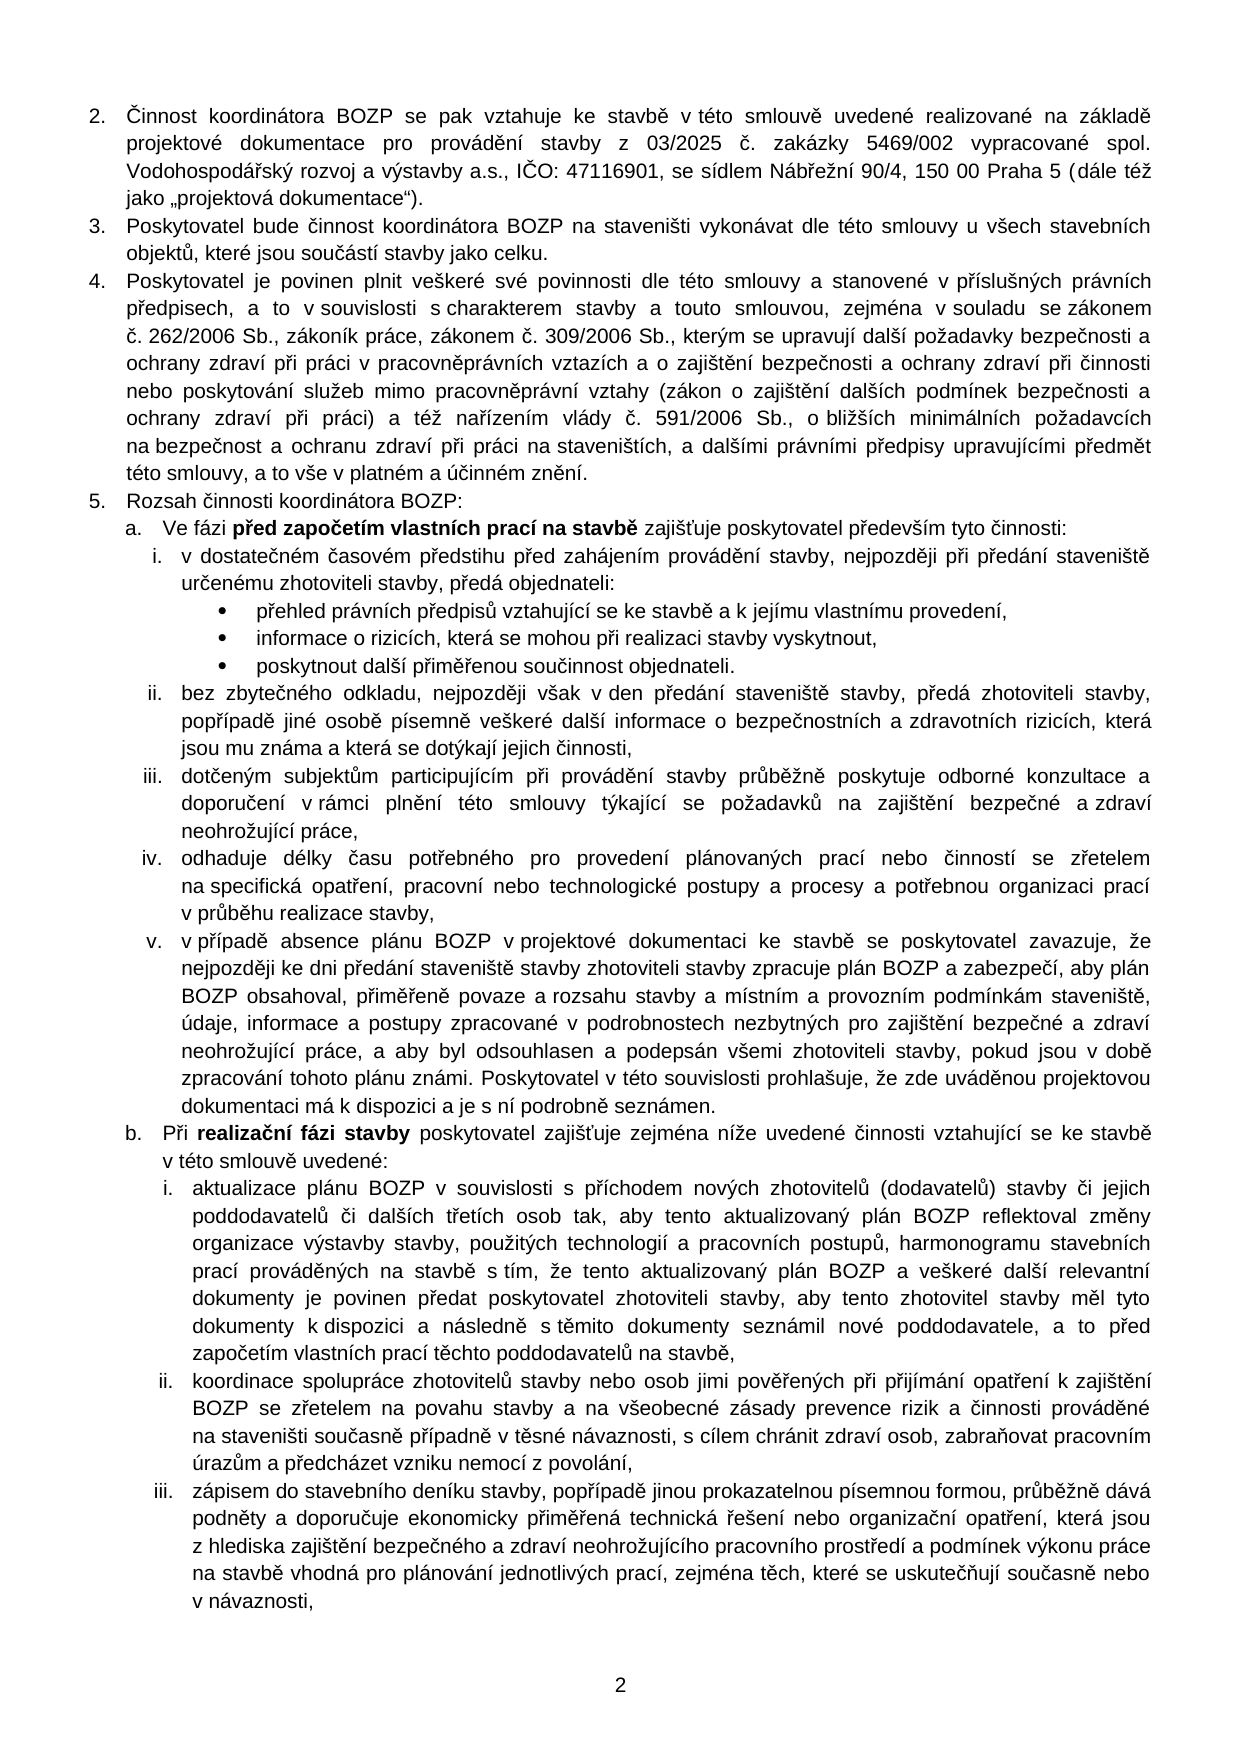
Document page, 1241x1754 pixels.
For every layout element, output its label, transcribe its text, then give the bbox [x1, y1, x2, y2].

list zápisem do stavebního deníku stavby, popřípadě jinou prokazatelnou písemnou formou, průběžně dává podněty a doporučuje ekonomicky přiměřená technická řešení nebo organizační opatření, která jsou z hlediska zajištění bezpečného a zdraví neohrožujícího pracovního prostředí a podmínek výkonu práce na stavbě vhodná pro plánování jednotlivých prací, zejména těch, které se uskutečňují současně nebo v návaznosti, [173, 1479, 1152, 1613]
list Při realizační fázi stavby poskytovatel zajišťuje zejména níže uvedené činnosti vztahující se ke stavbě v této smlouvě uvedené: [125, 1121, 1152, 1173]
list koordinace spolupráce zhotovitelů stavby nebo osob jimi pověřených při přijímání opatření k zajištění BOZP se zřetelem na povahu stavby a na všeobecné zásady prevence rizik a činnosti prováděné na staveništi současně případně v těsné návaznosti, s cílem chránit zdraví osob, zabraňovat pracovním úrazům a předcházet vzniku nemocí z povolání, [173, 1369, 1152, 1475]
list bez zbytečného odkladu, nejpozději však v den předání staveniště stavby, předá zhotoviteli stavby, popřípadě jiné osobě písemně veškeré další informace o bezpečnostních a zdravotních rizicích, která jsou mu známa a která se dotýkají jejich činnosti, [162, 681, 1152, 760]
list Činnost koordinátora BOZP se pak vztahuje ke stavbě v této smlouvě uvedené realizované na základě projektové dokumentace pro provádění stavby z 03/2025 č. zakázky 5469/002 vypracované spol. Vodohospodářský rozvoj a výstavby a.s., IČO: 47116901, se sídlem Nábřežní 90/4, 150 00 Praha 5 (dále též jako „projektová dokumentace“). [89, 103, 1152, 210]
list Ve fázi před započetím vlastních prací na stavbě zajišťuje poskytovatel především tyto činnosti: [125, 516, 1152, 540]
list Poskytovatel je povinen plnit veškeré své povinnosti dle této smlouvy a stanovené v příslušných právních předpisech, a to v souvislosti s charakterem stavby a touto smlouvou, zejména v souladu se zákonem č. 262/2006 Sb., zákoník práce, zákonem č. 309/2006 Sb., kterým se upravují další požadavky bezpečnosti a ochrany zdraví při práci v pracovněprávních vztazích a o zajištění bezpečnosti a ochrany zdraví při činnosti nebo poskytování služeb mimo pracovněprávní vztahy (zákon o zajištění dalších podmínek bezpečnosti a ochrany zdraví při práci) a též nařízením vlády č. 591/2006 Sb., o bližších minimálních požadavcích na bezpečnost a ochranu zdraví při práci na staveništích, a dalšími právními předpisy upravujícími předmět této smlouvy, a to vše v platném a účinném znění. [89, 268, 1152, 485]
list odhaduje délky času potřebného pro provedení plánovaných prací nebo činností se zřetelem na specifická opatření, pracovní nebo technologické postupy a procesy a potřebnou organizaci prací v průběhu realizace stavby, [162, 846, 1152, 925]
list Rozsah činnosti koordinátora BOZP: [89, 488, 1152, 512]
list dotčeným subjektům participujícím při provádění stavby průběžně poskytuje odborné konzultace a doporučení v rámci plnění této smlouvy týkající se požadavků na zajištění bezpečné a zdraví neohrožující práce, [162, 764, 1152, 843]
list informace o rizicích, která se mohou při realizaci stavby vyskytnout, [219, 626, 1152, 650]
list aktualizace plánu BOZP v souvislosti s příchodem nových zhotovitelů (dodavatelů) stavby či jejich poddodavatelů či dalších třetích osob tak, aby tento aktualizovaný plán BOZP reflektoval změny organizace výstavby stavby, použitých technologií a pracovních postupů, harmonogramu stavebních prací prováděných na stavbě s tím, že tento aktualizovaný plán BOZP a veškeré další relevantní dokumenty je povinen předat poskytovatel zhotoviteli stavby, aby tento zhotovitel stavby měl tyto dokumenty k dispozici a následně s těmito dokumenty seznámil nové poddodavatele, a to před započetím vlastních prací těchto poddodavatelů na stavbě, [173, 1176, 1152, 1365]
list v dostatečném časovém předstihu před zahájením provádění stavby, nejpozději při předání staveniště určenému zhotoviteli stavby, předá objednateli: [162, 543, 1152, 595]
list Poskytovatel bude činnost koordinátora BOZP na staveništi vykonávat dle této smlouvy u všech stavebních objektů, které jsou součástí stavby jako celku. [89, 213, 1152, 265]
list přehled právních předpisů vztahující se ke stavbě a k jejímu vlastnímu provedení, [219, 598, 1152, 622]
list v případě absence plánu BOZP v projektové dokumentaci ke stavbě se poskytovatel zavazuje, že nejpozději ke dni předání staveniště stavby zhotoviteli stavby zpracuje plán BOZP a zabezpečí, aby plán BOZP obsahoval, přiměřeně povaze a rozsahu stavby a místním a provozním podmínkám staveniště, údaje, informace a postupy zpracované v podrobnostech nezbytných pro zajištění bezpečné a zdraví neohrožující práce, a aby byl odsouhlasen a podepsán všemi zhotoviteli stavby, pokud jsou v době zpracování tohoto plánu známi. Poskytovatel v této souvislosti prohlašuje, že zde uváděnou projektovou dokumentaci má k dispozici a je s ní podrobně seznámen. [162, 929, 1152, 1118]
list poskytnout další přiměřenou součinnost objednateli. [219, 654, 1152, 678]
